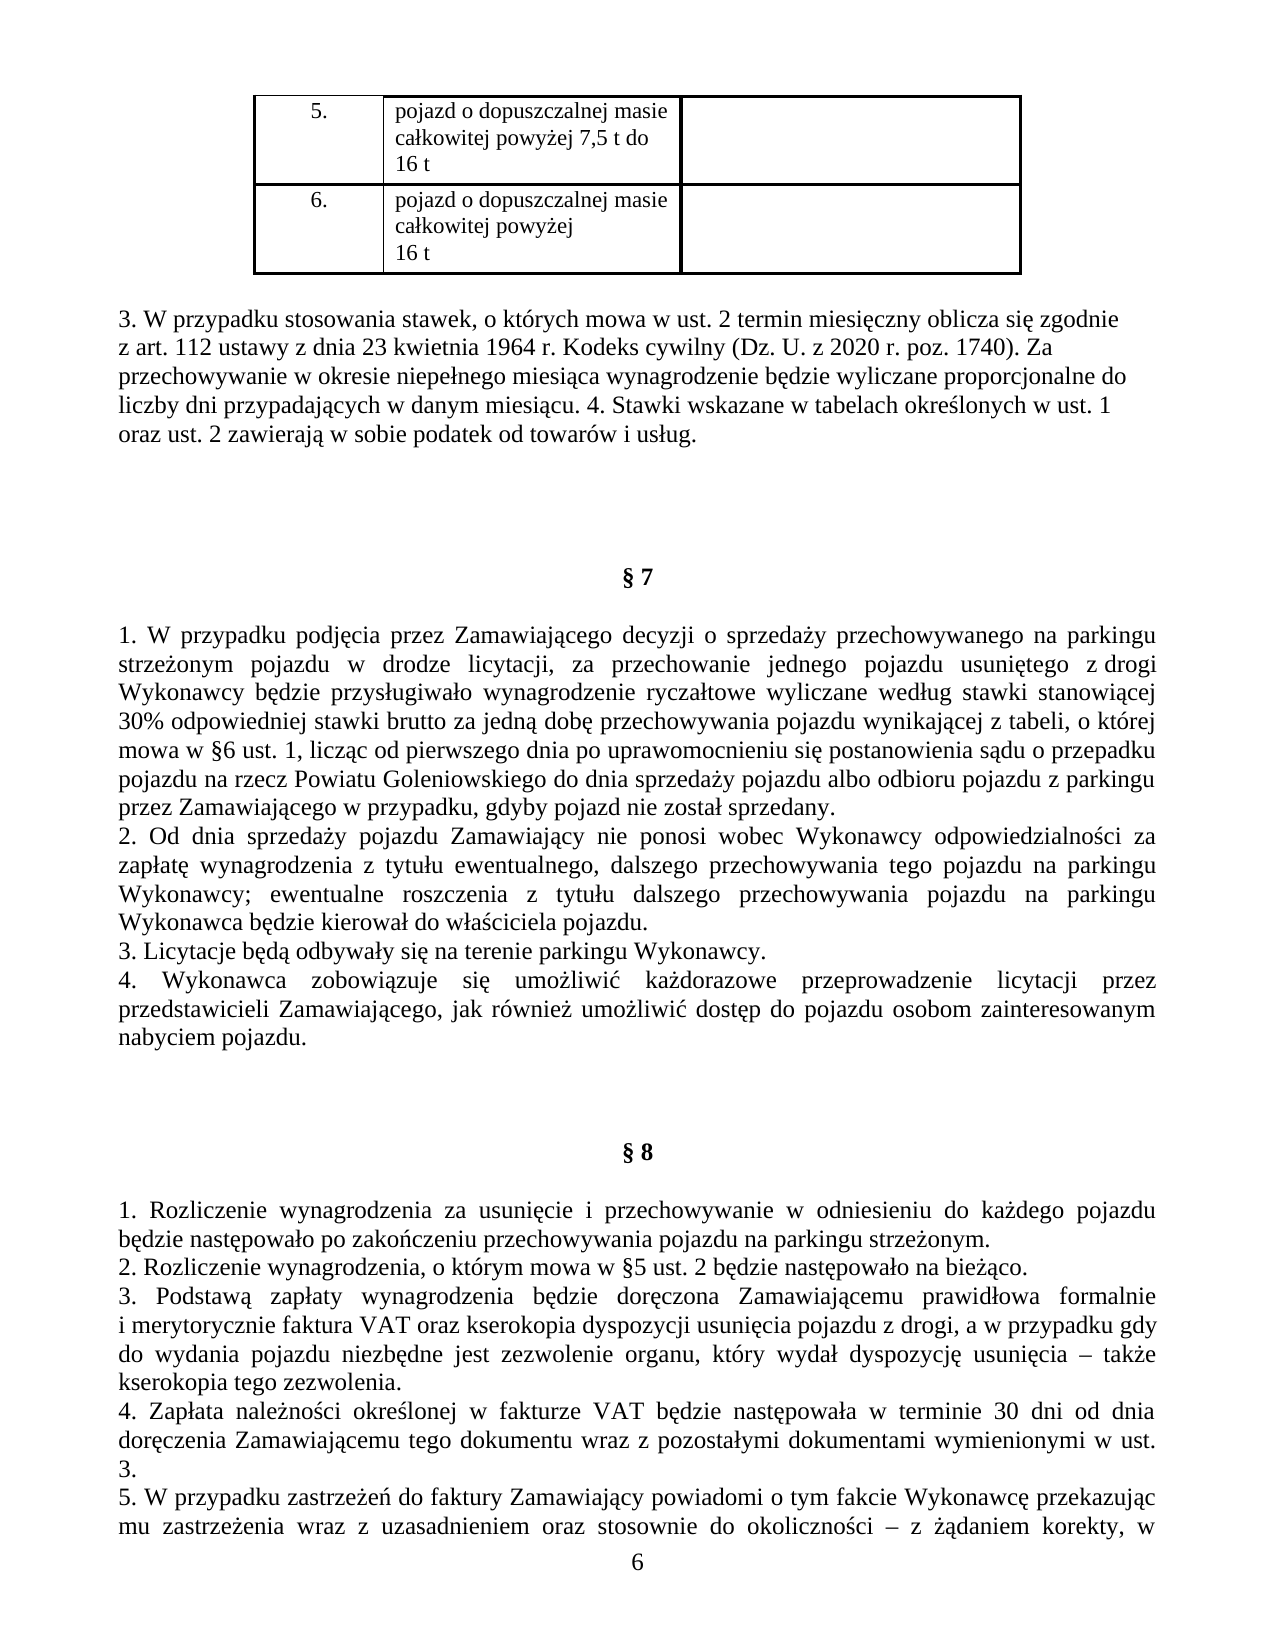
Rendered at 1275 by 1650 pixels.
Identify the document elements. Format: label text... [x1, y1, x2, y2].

table_cell [683, 186, 1019, 272]
table_cell 6. [256, 186, 383, 272]
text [118, 1482, 1157, 1540]
text 3. W przypadku stosowania stawek, o których mowa w ust. 2 termin miesięczny oblicza się zgodnie z art. 112 ustawy z dnia 23 kwietnia 1964 r. Kodeks cywilny (Dz. U. z 2020 r. poz. 1740). Za przechowywanie w okresie niepełnego miesiąca wynagrodzenie będzie wyliczane proporcjonalne do liczby dni przypadających w danym miesiącu. 4. Stawki wskazane w tabelach określonych w ust. 1 oraz ust. 2 zawierają w sobie podatek od towarów i usług. [118, 304, 1157, 447]
table_cell [683, 98, 1019, 183]
text § 8 [118, 1137, 1157, 1166]
text 1. W przypadku podjęcia przez Zamawiającego decyzji o sprzedaży przechowywanego na parkingu strzeżonym pojazdu w drodze licytacji, za przechowanie jednego pojazdu usuniętego z drogi Wykonawcy będzie przysługiwało wynagrodzenie ryczałtowe wyliczane według stawki stanowiącej 30% odpowiedniej stawki brutto za jedną dobę przechowywania pojazdu wynikającej z tabeli, o której mowa w §6 ust. 1, licząc od pierwszego dnia po uprawomocnieniu się postanowienia sądu o przepadku pojazdu na rzecz Powiatu Goleniowskiego do dnia sprzedaży pojazdu albo odbioru pojazdu z parkingu przez Zamawiającego w przypadku, gdyby pojazd nie został sprzedany. [118, 620, 1157, 821]
table_cell 5. [256, 96, 383, 183]
text 2. Rozliczenie wynagrodzenia, o którym mowa w §5 ust. 2 będzie następowało na bieżąco. [118, 1252, 1157, 1281]
text 4. Wykonawca zobowiązuje się umożliwić każdorazowe przeprowadzenie licytacji przez przedstawicieli Zamawiającego, jak również umożliwić dostęp do pojazdu osobom zainteresowanym nabyciem pojazdu. [118, 965, 1157, 1051]
text § 7 [118, 562, 1157, 591]
text 2. Od dnia sprzedaży pojazdu Zamawiający nie ponosi wobec Wykonawcy odpowiedzialności za zapłatę wynagrodzenia z tytułu ewentualnego, dalszego przechowywania tego pojazdu na parkingu Wykonawcy; ewentualne roszczenia z tytułu dalszego przechowywania pojazdu na parkingu Wykonawca będzie kierował do właściciela pojazdu. [118, 821, 1157, 936]
table_cell pojazd o dopuszczalnej masie całkowitej powyżej 7,5 t do 16 t [384, 98, 679, 183]
text 4. Zapłata należności określonej w fakturze VAT będzie następowała w terminie 30 dni od dnia doręczenia Zamawiającemu tego dokumentu wraz z pozostałymi dokumentami wymienionymi w ust. 3. [118, 1396, 1157, 1482]
table_cell pojazd o dopuszczalnej masie całkowitej powyżej 16 t [384, 186, 679, 272]
text 1. Rozliczenie wynagrodzenia za usunięcie i przechowywanie w odniesieniu do każdego pojazdu będzie następowało po zakończeniu przechowywania pojazdu na parkingu strzeżonym. [118, 1195, 1157, 1252]
text 3. Licytacje będą odbywały się na terenie parkingu Wykonawcy. [118, 936, 1157, 965]
text 3. Podstawą zapłaty wynagrodzenia będzie doręczona Zamawiającemu prawidłowa formalnie i merytorycznie faktura VAT oraz kserokopia dyspozycji usunięcia pojazdu z drogi, a w przypadku gdy do wydania pojazdu niezbędne jest zezwolenie organu, który wydał dyspozycję usunięcia – także kserokopia tego zezwolenia. [118, 1281, 1157, 1396]
